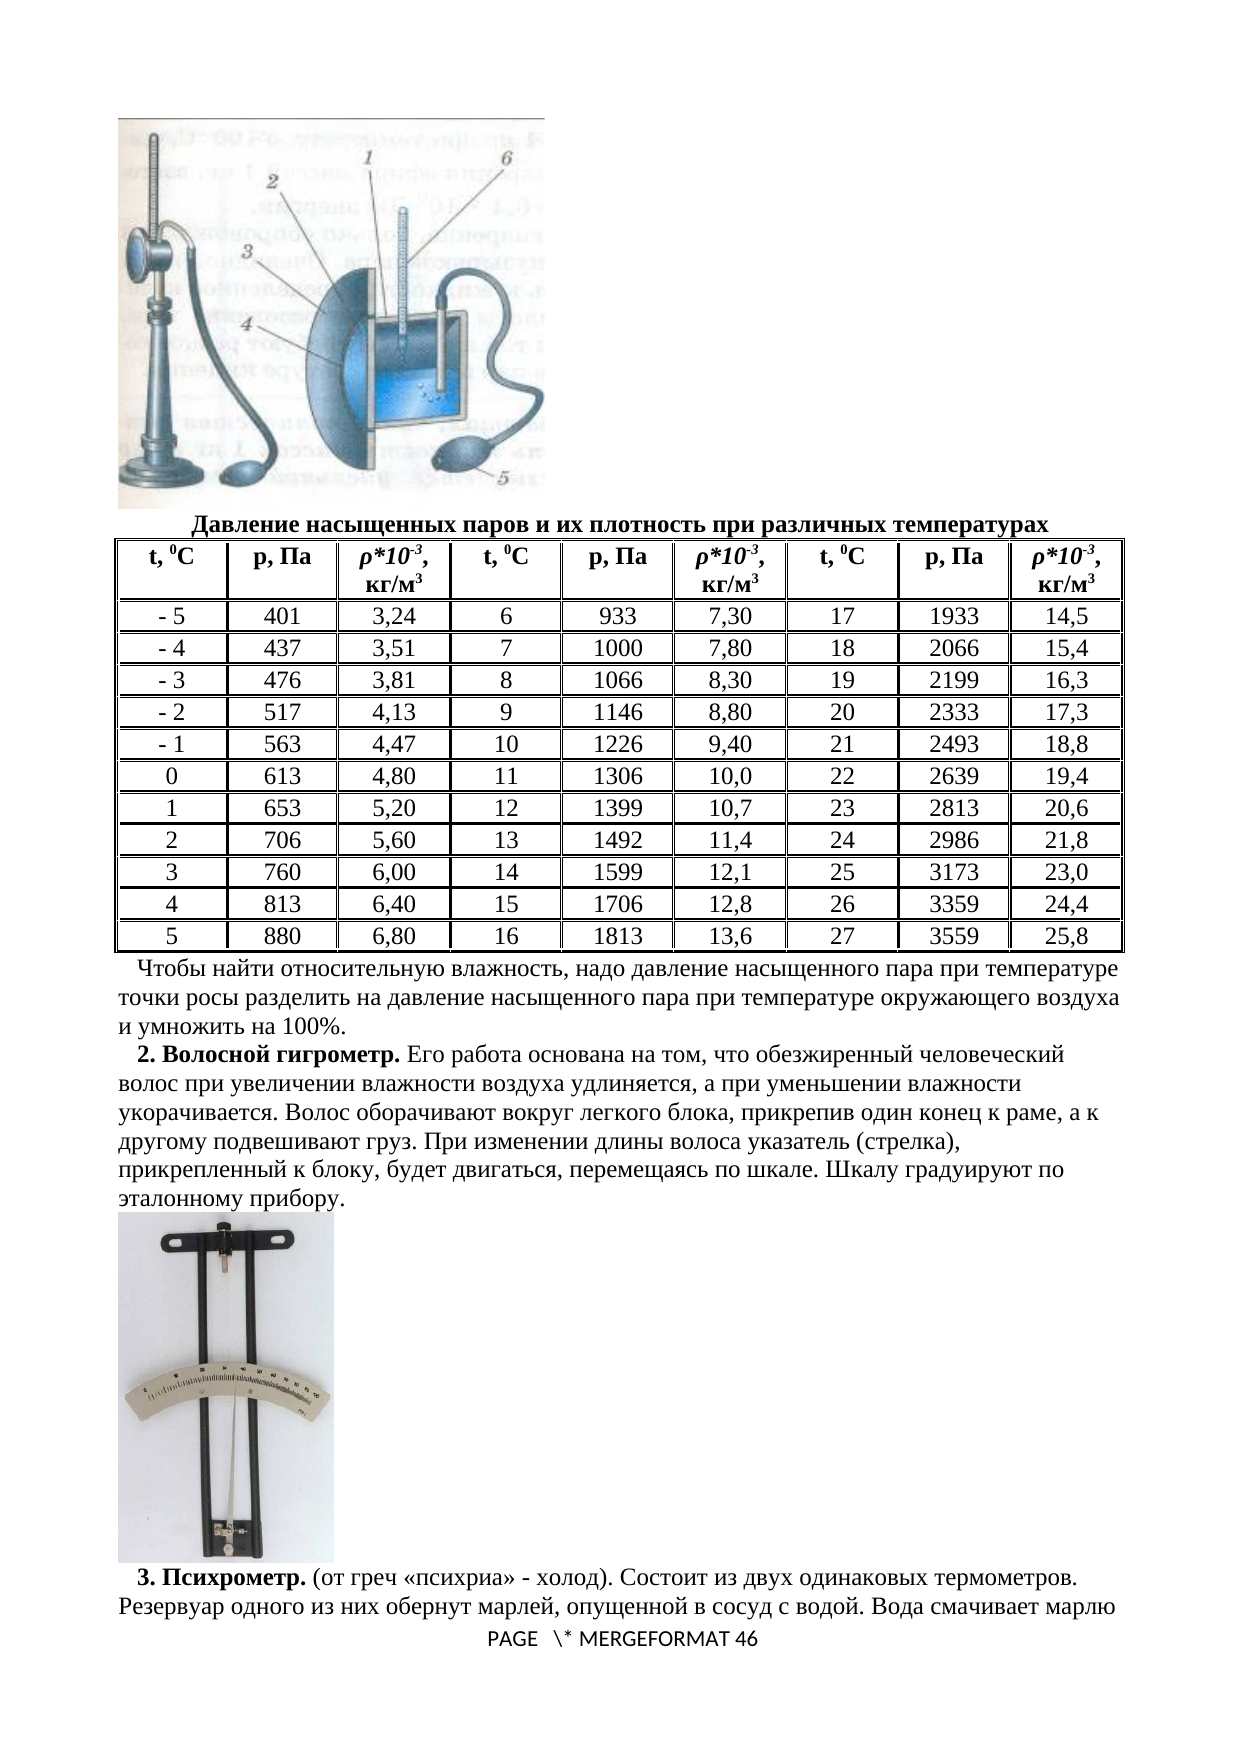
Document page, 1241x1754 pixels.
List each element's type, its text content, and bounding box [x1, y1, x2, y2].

table_cell 14 [452, 858, 560, 886]
table_cell 7,80 [675, 634, 785, 662]
table_cell 4,13 [339, 698, 449, 726]
table_cell 5,60 [339, 825, 449, 854]
table_header t, 0С [787, 539, 898, 598]
table_cell 2639 [900, 762, 1008, 790]
table_cell 24 [788, 825, 897, 854]
table_cell - 1 [118, 726, 226, 758]
table_cell - 3 [118, 662, 226, 694]
table_header р, Па [562, 541, 674, 598]
table_cell 880 [227, 922, 337, 950]
text 2. Волосной гигрометр. Его работа основана на том, что обезжиренный человеческий волос при увеличении влажности воздуха удлиняется, а при уменьшении влажности укорачивается. Волос оборачивают вокруг легкого блока, прикрепив один конец к раме, а к другому подвешивают груз. При изменении длины волоса указатель (стрелка), прикрепленный к блоку, будет двигаться, перемещаясь по шкале. Шкалу градуируют по эталонному прибору. [118, 1039, 1122, 1212]
table_cell 1599 [563, 858, 672, 886]
table_cell 14,5 [1012, 598, 1122, 630]
table_cell 13 [452, 825, 560, 854]
table_cell 11 [452, 762, 560, 790]
table_cell 1399 [563, 794, 672, 822]
table_cell 16 [450, 922, 562, 950]
table_header t, 0С [450, 541, 562, 598]
table_cell 706 [229, 825, 336, 854]
table_cell 760 [229, 858, 336, 886]
table_cell 18,8 [1012, 726, 1122, 758]
table_cell 1306 [563, 762, 672, 790]
table_cell 26 [788, 889, 897, 918]
table_cell 23 [788, 794, 897, 822]
table_cell 10,7 [675, 794, 785, 822]
table_cell 2199 [900, 666, 1008, 694]
table_cell 6,40 [339, 889, 449, 918]
table_cell 10,0 [675, 762, 785, 790]
table_cell 12,1 [675, 858, 785, 886]
table_cell 19,4 [1012, 758, 1122, 790]
table_header t, 0С [118, 541, 227, 598]
table_cell 5 [118, 918, 227, 950]
table_cell 12 [452, 794, 560, 822]
table_cell 1813 [562, 922, 674, 950]
table_cell 1492 [563, 825, 672, 854]
table_cell 19 [788, 666, 897, 694]
table_cell 517 [229, 698, 336, 726]
table_cell 9,40 [675, 730, 785, 758]
table_header р, Па [227, 541, 337, 598]
table_cell - 5 [118, 598, 226, 630]
table_cell 8,30 [675, 666, 785, 694]
table_cell 3,81 [339, 666, 449, 694]
table_cell 3559 [898, 918, 1010, 950]
table_cell 3 [118, 854, 226, 886]
table_cell 27 [787, 922, 898, 950]
table_header ρ*10-3, кг/м3 [674, 541, 787, 598]
table_cell 18 [788, 634, 897, 662]
table_cell 653 [229, 794, 336, 822]
table_cell 2 [118, 822, 226, 854]
table_cell 2333 [900, 698, 1008, 726]
table_cell 21 [788, 730, 897, 758]
table_cell 21,8 [1012, 822, 1121, 854]
table_cell 7 [452, 634, 560, 662]
table_cell 2813 [900, 794, 1008, 822]
table_cell 1933 [900, 602, 1008, 630]
table_cell 1226 [563, 730, 672, 758]
table_cell 3,24 [339, 602, 449, 630]
text Чтобы найти относительную влажность, надо давление насыщенного пара при температуре точки росы разделить на давление насыщенного пара при температуре окружающего воздуха и умножить на 100%. [118, 953, 1122, 1039]
table_header ρ*10-3, кг/м3 [1010, 541, 1121, 598]
table_cell 4 [118, 886, 226, 918]
picture [118, 118, 545, 509]
table_cell 17 [788, 602, 897, 630]
table_cell 20 [788, 698, 897, 726]
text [118, 1562, 1122, 1620]
table_cell 15 [452, 889, 560, 918]
table_cell 4,80 [339, 762, 449, 790]
table_cell 15,4 [1012, 630, 1122, 662]
table_cell 1066 [563, 666, 672, 694]
table_cell 9 [452, 698, 560, 726]
table_cell 8,80 [675, 698, 785, 726]
table_cell 813 [229, 889, 336, 918]
table_cell 476 [229, 666, 336, 694]
table_cell 8 [452, 666, 560, 694]
picture [118, 1212, 334, 1563]
text Давление насыщенных паров и их плотность при различных температурах [118, 509, 1122, 537]
table_cell 3173 [900, 858, 1008, 886]
table_cell 401 [229, 602, 336, 630]
table_cell 22 [788, 762, 897, 790]
table_cell 25,8 [1010, 918, 1122, 950]
table_cell 11,4 [675, 825, 785, 854]
table_cell 563 [229, 730, 336, 758]
table_cell - 4 [118, 630, 226, 662]
table_header ρ*10-3, кг/м3 [338, 541, 450, 598]
table_cell 6 [452, 602, 560, 630]
table_cell 17,3 [1012, 694, 1122, 726]
table_cell 3,51 [339, 634, 449, 662]
table_cell 25 [788, 858, 897, 886]
table_cell 2986 [900, 825, 1008, 854]
table_cell 2066 [900, 634, 1008, 662]
table_cell 24,4 [1012, 886, 1121, 918]
table_header р, Па [898, 539, 1010, 598]
table_cell 6,00 [339, 858, 449, 886]
table_cell 20,6 [1012, 790, 1122, 822]
table_cell 1 [118, 790, 226, 822]
table_cell 16,3 [1012, 662, 1122, 694]
table_cell 0 [118, 758, 226, 790]
table_cell 5,20 [339, 794, 449, 822]
table_cell 23,0 [1012, 854, 1122, 886]
table_cell 13,6 [674, 922, 787, 950]
table_cell 437 [229, 634, 336, 662]
table_cell 4,47 [339, 730, 449, 758]
table_cell 933 [563, 602, 672, 630]
table_cell - 2 [118, 694, 226, 726]
table_cell 2493 [900, 730, 1008, 758]
table_cell 1000 [563, 634, 672, 662]
table_cell 6,80 [338, 922, 450, 950]
table_cell 7,30 [675, 602, 785, 630]
table_cell 12,8 [675, 889, 785, 918]
table_cell 1146 [563, 698, 672, 726]
table_cell 3359 [900, 889, 1008, 918]
table_cell 1706 [563, 889, 672, 918]
table_cell 10 [452, 730, 560, 758]
table_cell 613 [229, 762, 336, 790]
